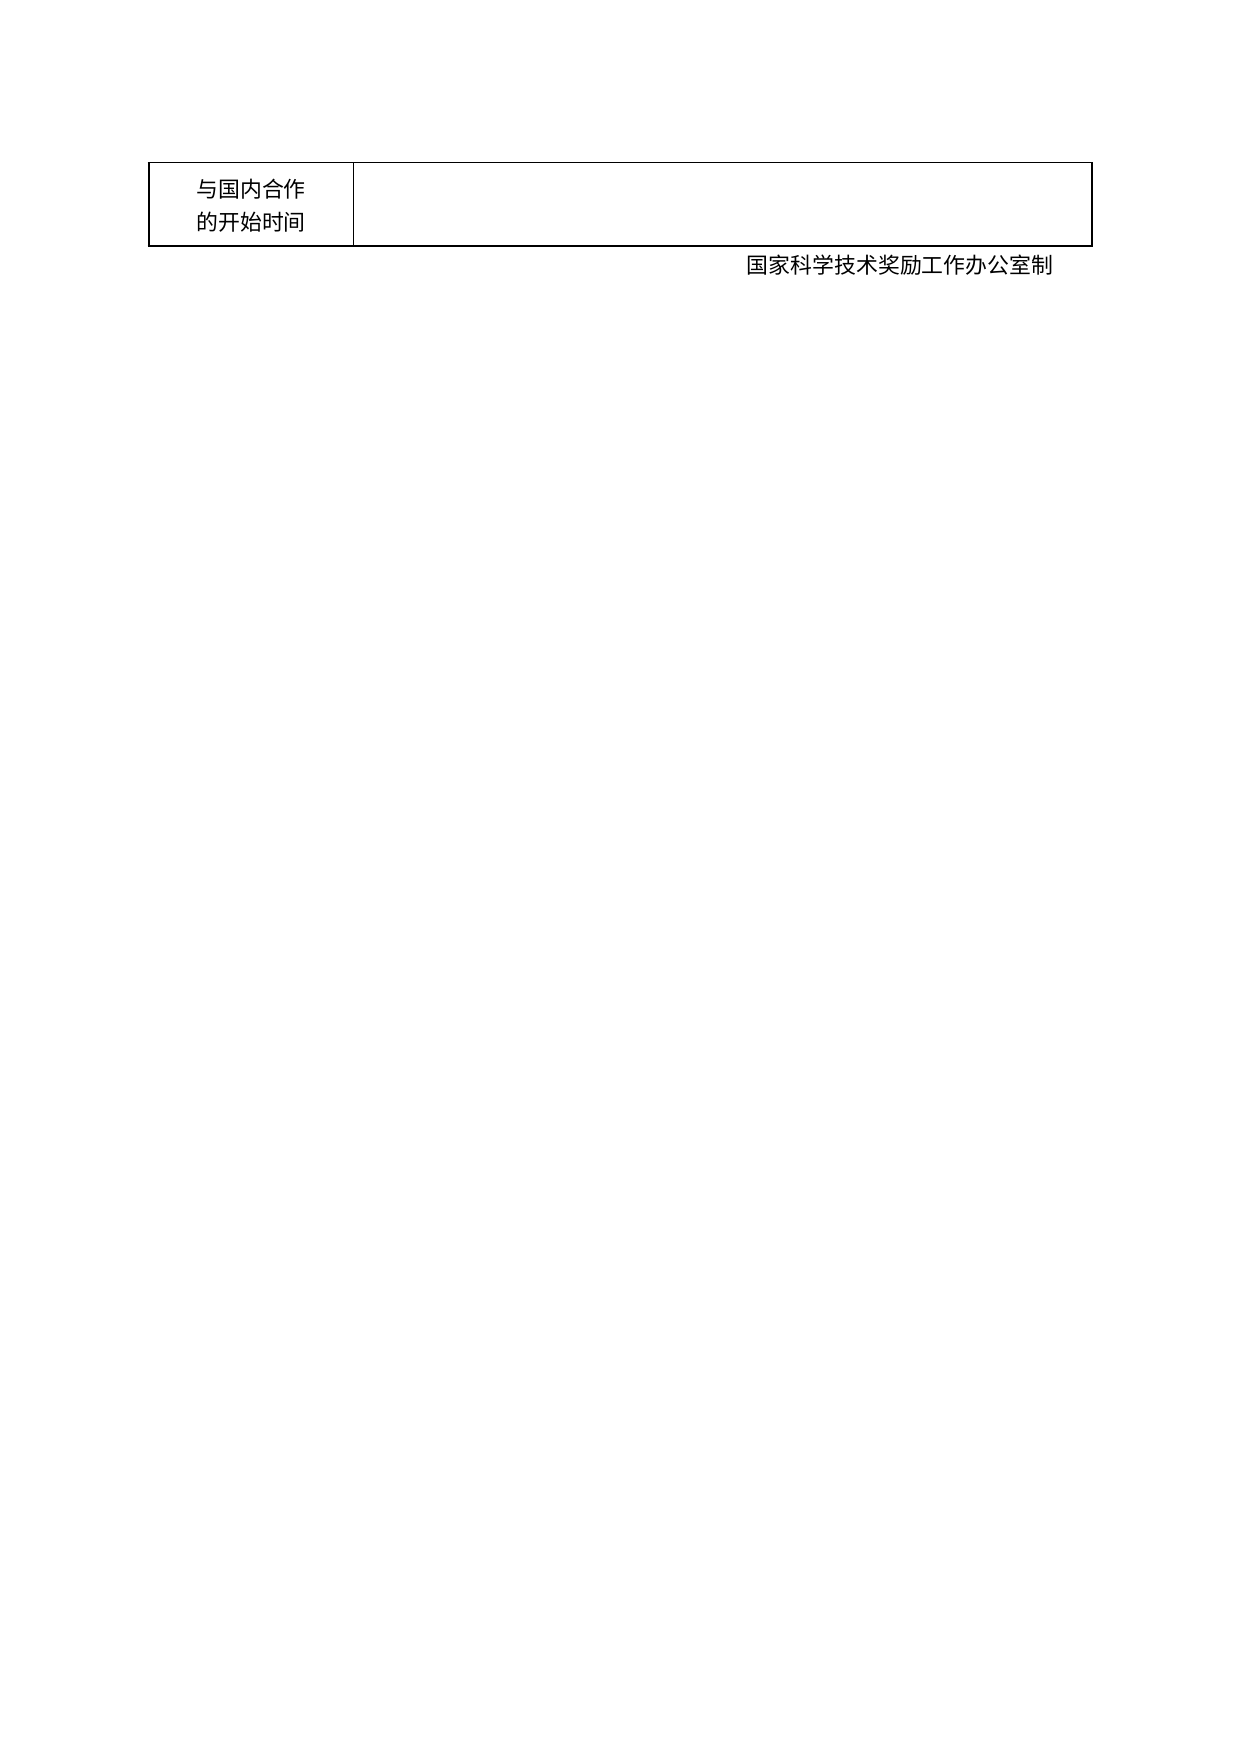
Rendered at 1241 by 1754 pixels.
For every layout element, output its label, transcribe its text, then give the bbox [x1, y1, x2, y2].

text 国家科学技术奖励工作办公室制 [187, 247, 1053, 280]
table_cell [354, 163, 1091, 245]
table_cell 与国内合作 的开始时间 [150, 163, 353, 245]
